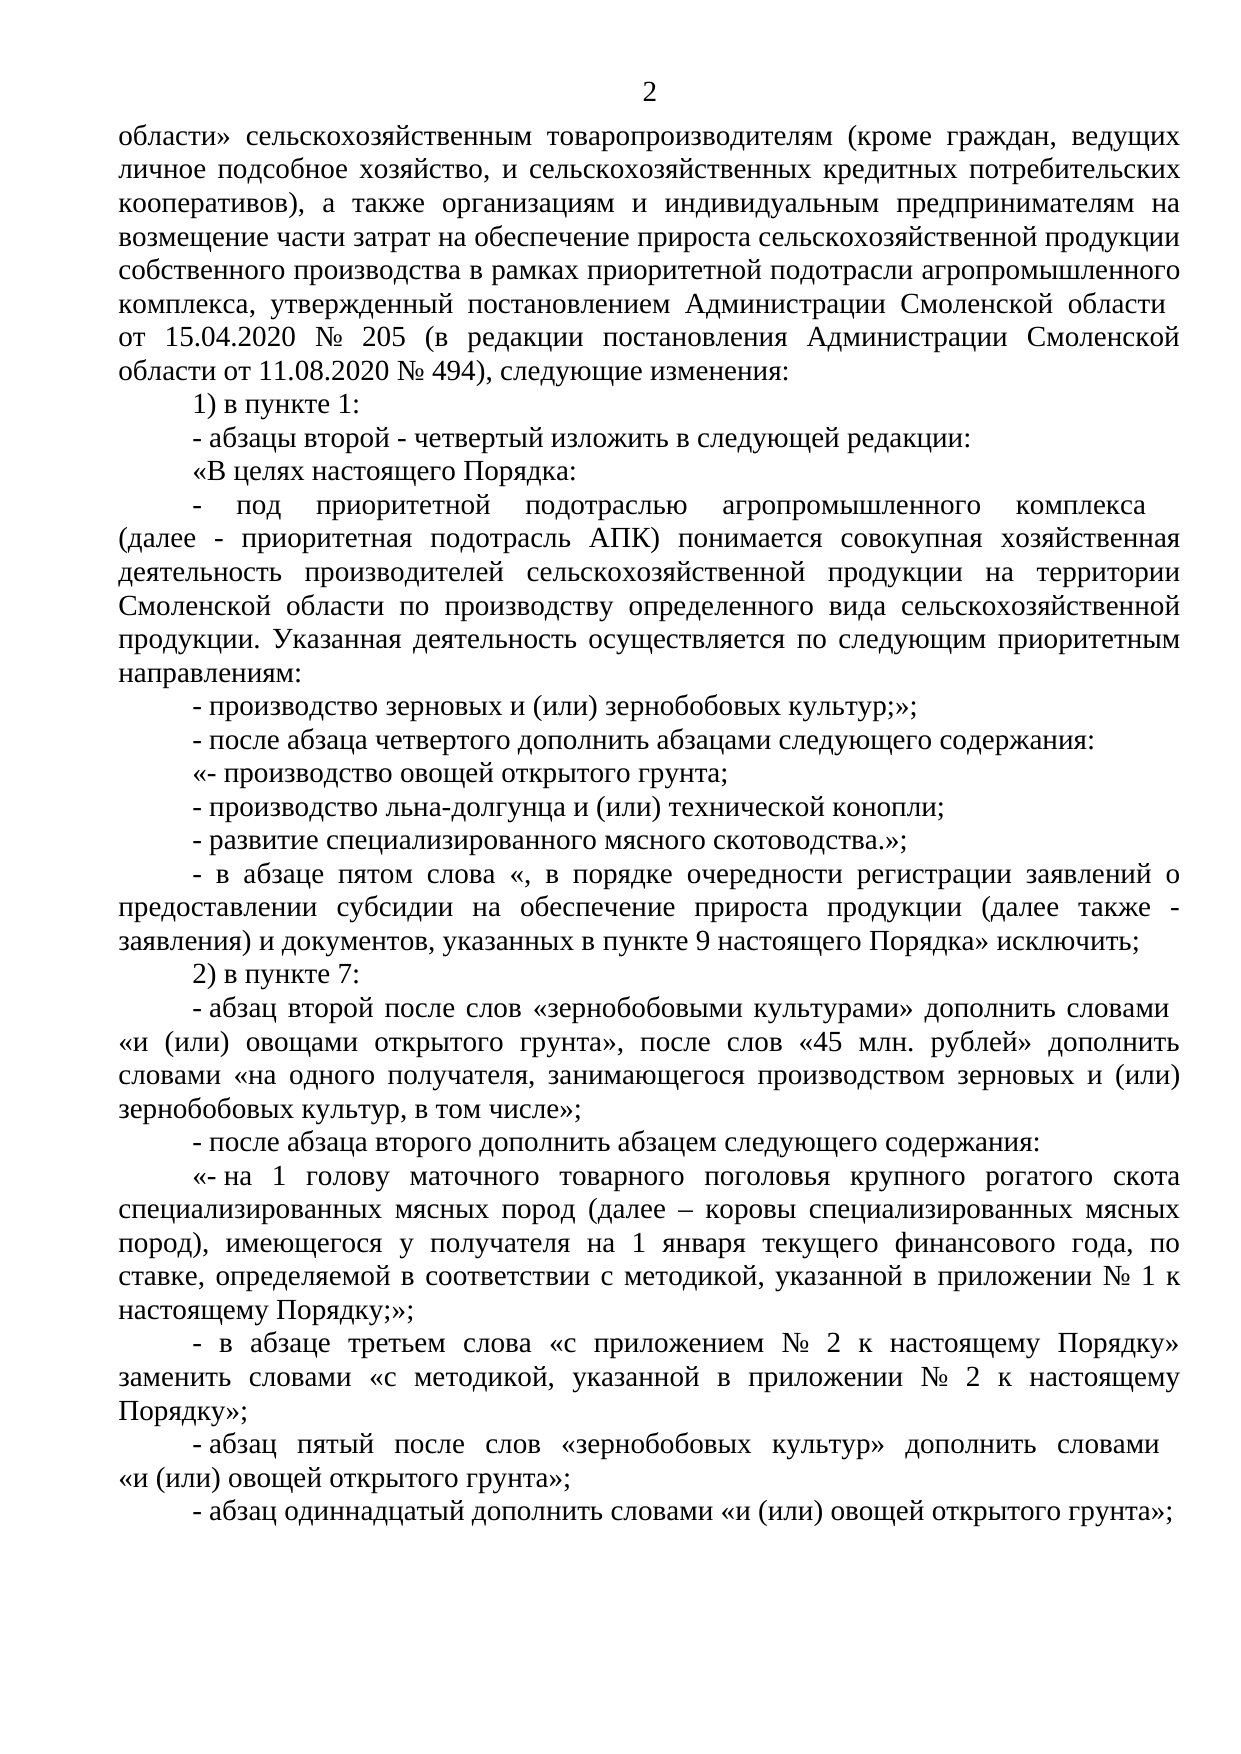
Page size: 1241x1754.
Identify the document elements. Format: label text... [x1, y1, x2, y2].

text - абзац второй после слов «зернобобовыми культурами» дополнить словами «и (или) овощами открытого грунта», после слов «45 млн. рублей» дополнить словами «на одного получателя, занимающегося производством зерновых и (или) зернобобовых культур, в том числе»; [118, 990, 1181, 1124]
text - абзац одиннадцатый дополнить словами «и (или) овощей открытого грунта»; [118, 1493, 1181, 1527]
text - развитие специализированного мясного скотоводства.»; [118, 822, 1181, 856]
text - в абзаце третьем слова «с приложением № 2 к настоящему Порядку» заменить словами «с методикой, указанной в приложении № 2 к настоящему Порядку»; [118, 1326, 1181, 1426]
text - после абзаца второго дополнить абзацем следующего содержания: [118, 1124, 1181, 1158]
text «В целях настоящего Порядка: [118, 453, 1181, 487]
text 1) в пункте 1: [118, 386, 1181, 420]
text - производство льна-долгунца и (или) технической конопли; [118, 789, 1181, 822]
text «- на 1 голову маточного товарного поголовья крупного рогатого скота специализированных мясных пород (далее – коровы специализированных мясных пород), имеющегося у получателя на 1 января текущего финансового года, по ставке, определяемой в соответствии с методикой, указанной в приложении № 1 к настоящему Порядку;»; [118, 1158, 1181, 1326]
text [118, 118, 1181, 386]
text - абзац пятый после слов «зернобобовых культур» дополнить словами «и (или) овощей открытого грунта»; [118, 1426, 1181, 1493]
text «- производство овощей открытого грунта; [118, 755, 1181, 789]
text 2) в пункте 7: [118, 957, 1181, 990]
text - после абзаца четвертого дополнить абзацами следующего содержания: [118, 722, 1181, 755]
text - под приоритетной подотраслью агропромышленного комплекса (далее - приоритетная подотрасль АПК) понимается совокупная хозяйственная деятельность производителей сельскохозяйственной продукции на территории Смоленской области по производству определенного вида сельскохозяйственной продукции. Указанная деятельность осуществляется по следующим приоритетным направлениям: [118, 487, 1181, 688]
text - производство зерновых и (или) зернобобовых культур;»; [118, 688, 1181, 722]
text - абзацы второй - четвертый изложить в следующей редакции: [118, 420, 1181, 453]
text - в абзаце пятом слова «, в порядке очередности регистрации заявлений о предоставлении субсидии на обеспечение прироста продукции (далее также - заявления) и документов, указанных в пункте 9 настоящего Порядка» исключить; [118, 856, 1181, 957]
